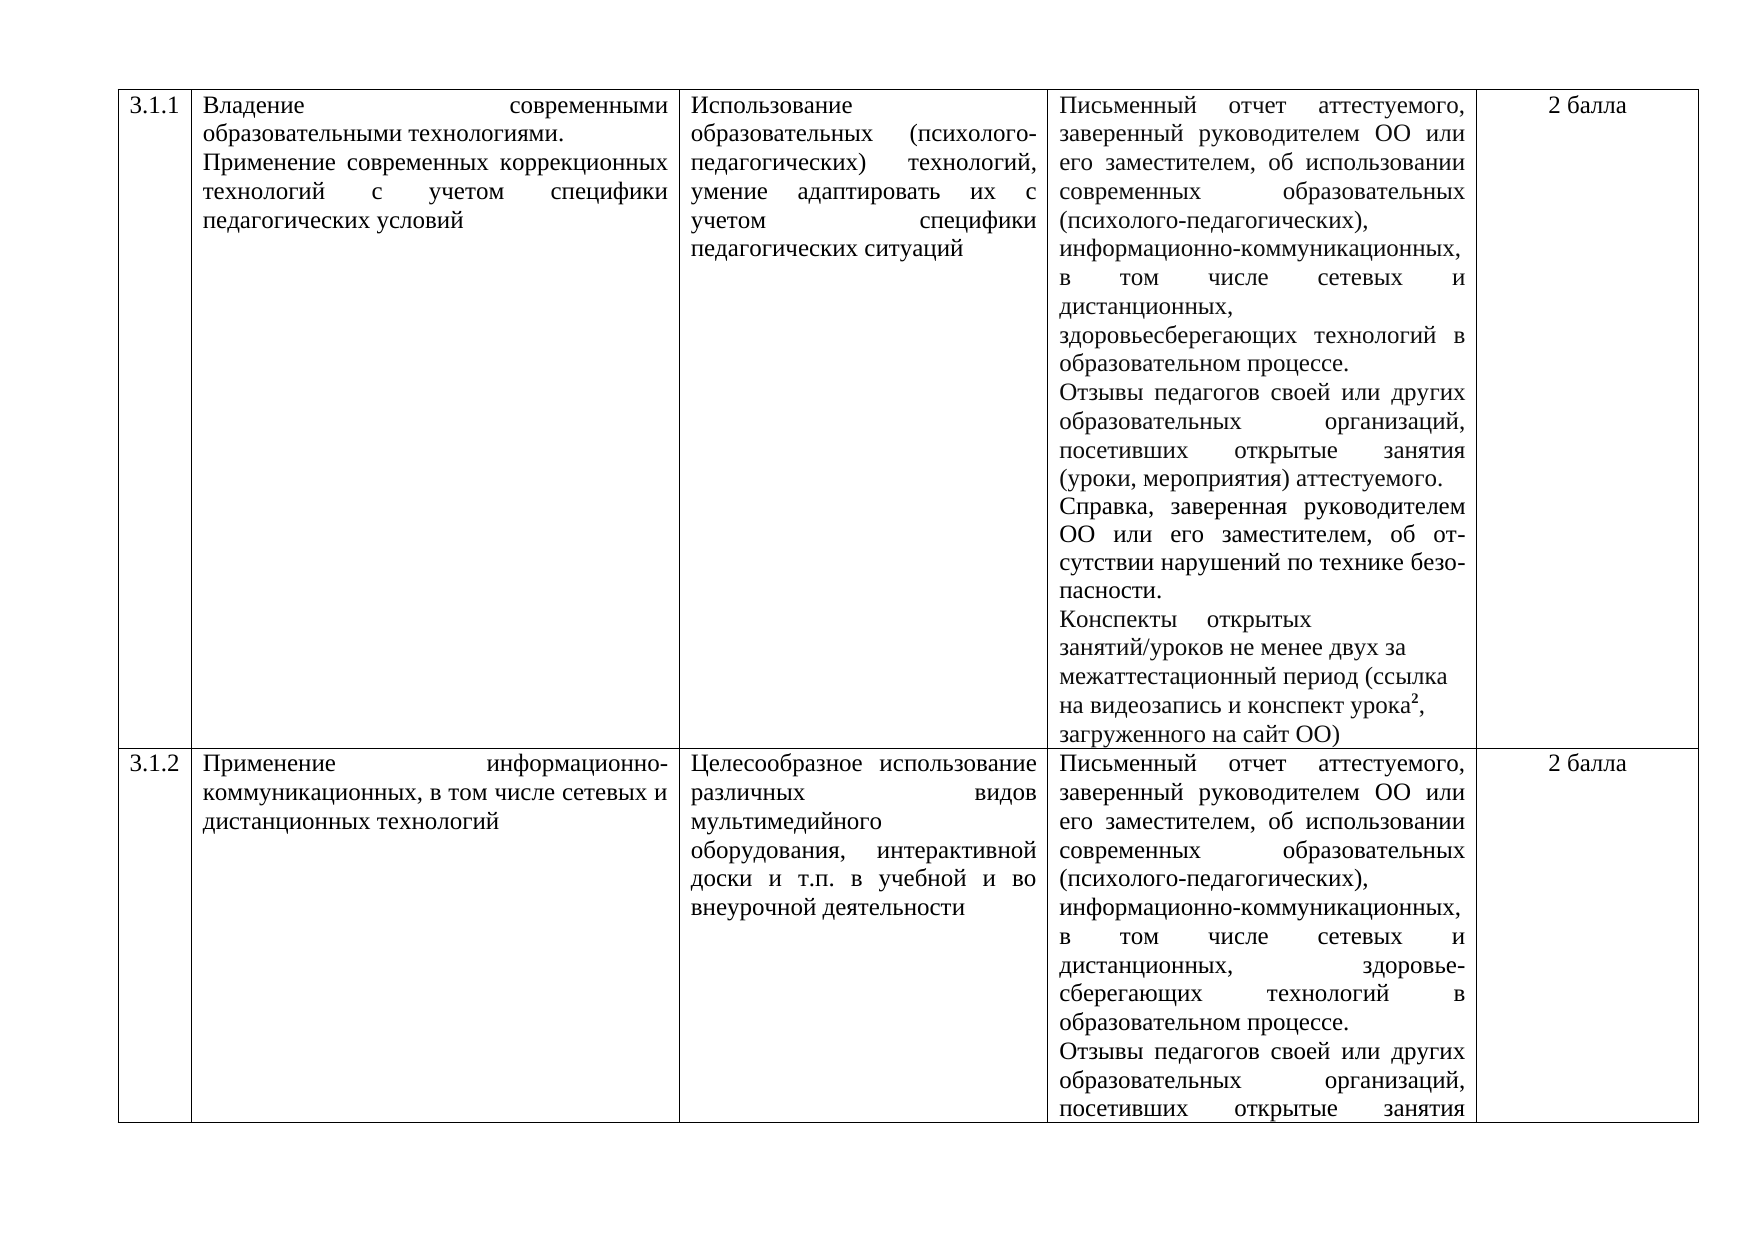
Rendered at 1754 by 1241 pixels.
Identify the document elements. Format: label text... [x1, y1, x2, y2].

table_cell Использование образовательных (психолого-педагогических) технологий, умение адаптировать их с учетом специфики педагогических ситуаций [680, 90, 1047, 747]
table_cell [1048, 749, 1476, 1122]
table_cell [680, 749, 1047, 1122]
table_cell 2 балла [1477, 90, 1698, 747]
table_cell Письменный отчет аттестуемого, заверенный руководителем ОО или его заместителем, об использовании современных образовательных (психолого-педагогических), информационно-коммуникационных, в том числе сетевых и дистанционных, здоровьесберегающих технологий в образовательном процессе. Отзывы педагогов своей или других образовательных организаций, посетивших открытые занятия (уроки, мероприятия) аттестуемого. Справка, заверенная руководителем ОО или его заместителем, об отсутствии нарушений по технике безопасности. Конспекты открытых занятий/уроков не менее двух за межаттестационный период (ссылка на видеозапись и конспект урока2, загруженного на сайт ОО) [1048, 90, 1476, 747]
table_cell Владение современными образовательными технологиями. Применение современных коррекционных технологий с учетом специфики педагогических условий [192, 90, 679, 747]
table_cell 3.1.2 [119, 749, 191, 1122]
table_cell 2 балла [1477, 749, 1698, 1122]
table_cell 3.1.1 [119, 90, 191, 747]
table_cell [192, 749, 679, 1122]
